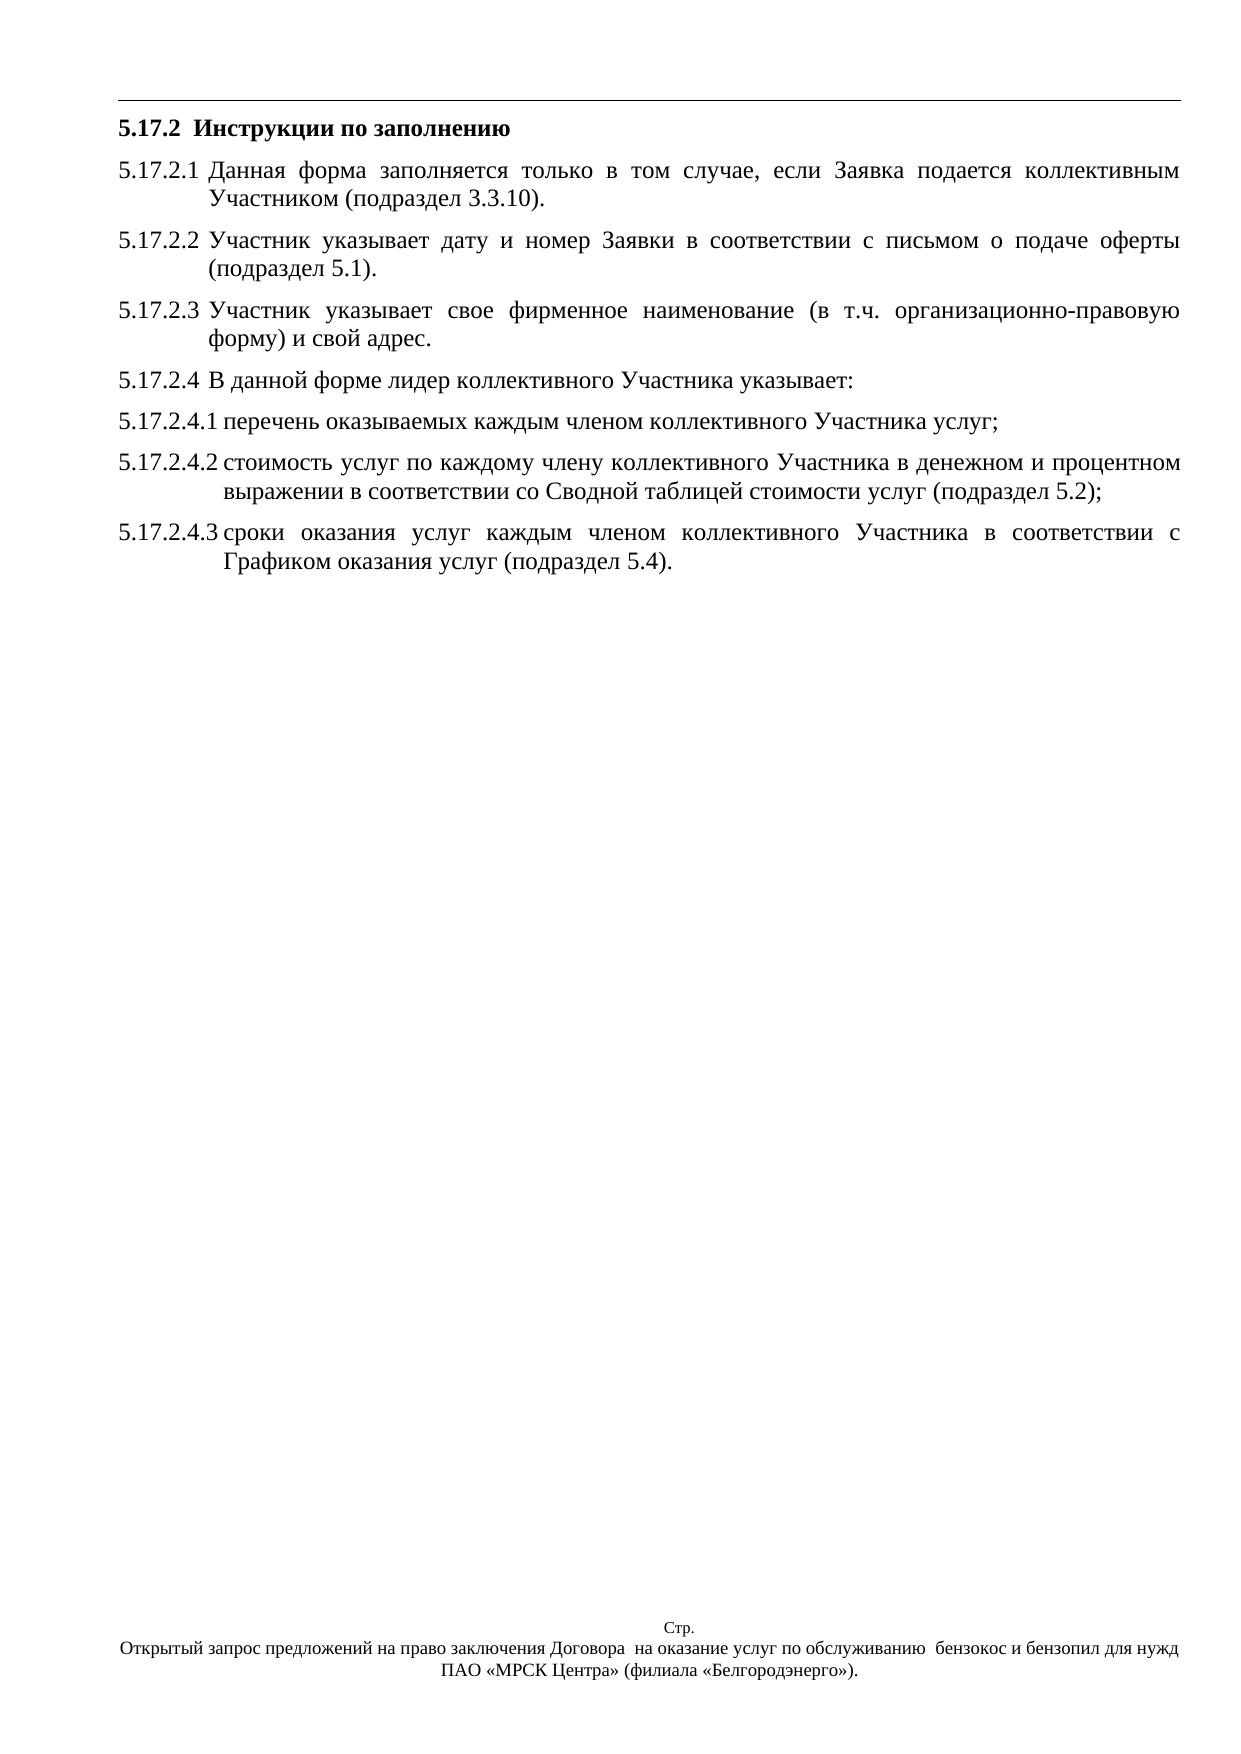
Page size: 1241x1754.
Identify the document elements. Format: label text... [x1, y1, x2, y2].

list Участник указывает свое фирменное наименование (в т.ч. организационно-правовую форму) и свой адрес. [118, 295, 1181, 352]
list В данной форме лидер коллективного Участника указывает: [118, 365, 1181, 393]
list перечень оказываемых каждым членом коллективного Участника услуг; [118, 406, 1181, 435]
list Участник указывает дату и номер Заявки в соответствии с письмом о подаче оферты (подраздел 5.1). [118, 225, 1181, 282]
list стоимость услуг по каждому члену коллективного Участника в денежном и процентном выражении в соответствии со Сводной таблицей стоимости услуг (подраздел 5.2); [118, 447, 1181, 505]
list Данная форма заполняется только в том случае, если Заявка подается коллективным Участником (подраздел 3.3.10). [118, 155, 1181, 212]
list сроки оказания услуг каждым членом коллективного Участника в соответствии с Графиком оказания услуг (подраздел 5.4). [118, 517, 1181, 575]
subtitle Инструкции по заполнению [118, 113, 1181, 142]
